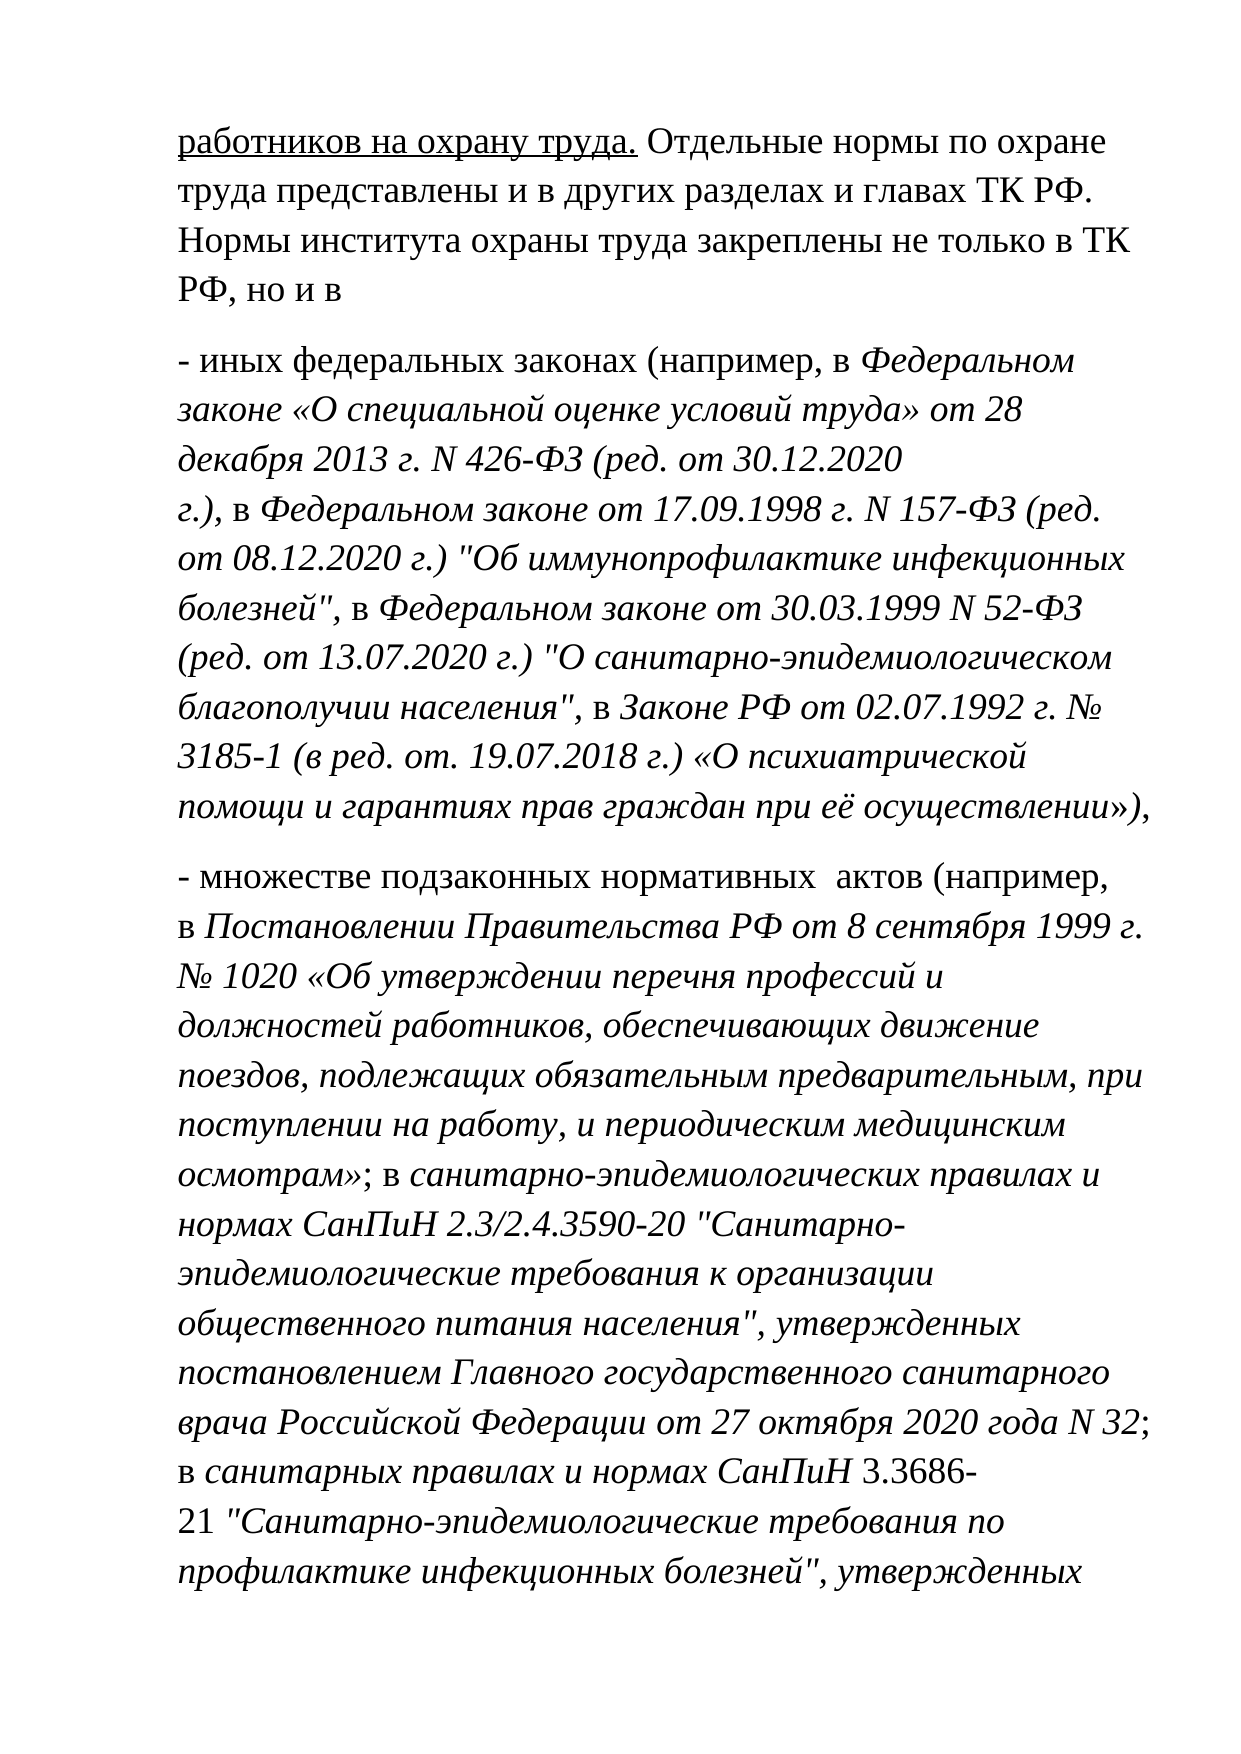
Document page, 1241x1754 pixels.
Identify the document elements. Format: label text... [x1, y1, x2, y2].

text - иных федеральных законах (например, в Федеральном законе «О специальной оценке условий труда» от 28 декабря 2013 г. N 426-ФЗ (ред. от 30.12.2020 г.), в Федеральном законе от 17.09.1998 г. N 157-ФЗ (ред. от 08.12.2020 г.) "Об иммунопрофилактике инфекционных болезней", в Федеральном законе от 30.03.1999 N 52-ФЗ (ред. от 13.07.2020 г.) "О санитарно-эпидемиологическом благополучии населения", в Законе РФ от 02.07.1992 г. № 3185-1 (в ред. от. 19.07.2018 г.) «О психиатрической помощи и гарантиях прав граждан при её осуществлении»), [177, 337, 1152, 827]
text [177, 854, 1152, 1591]
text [177, 118, 1152, 310]
